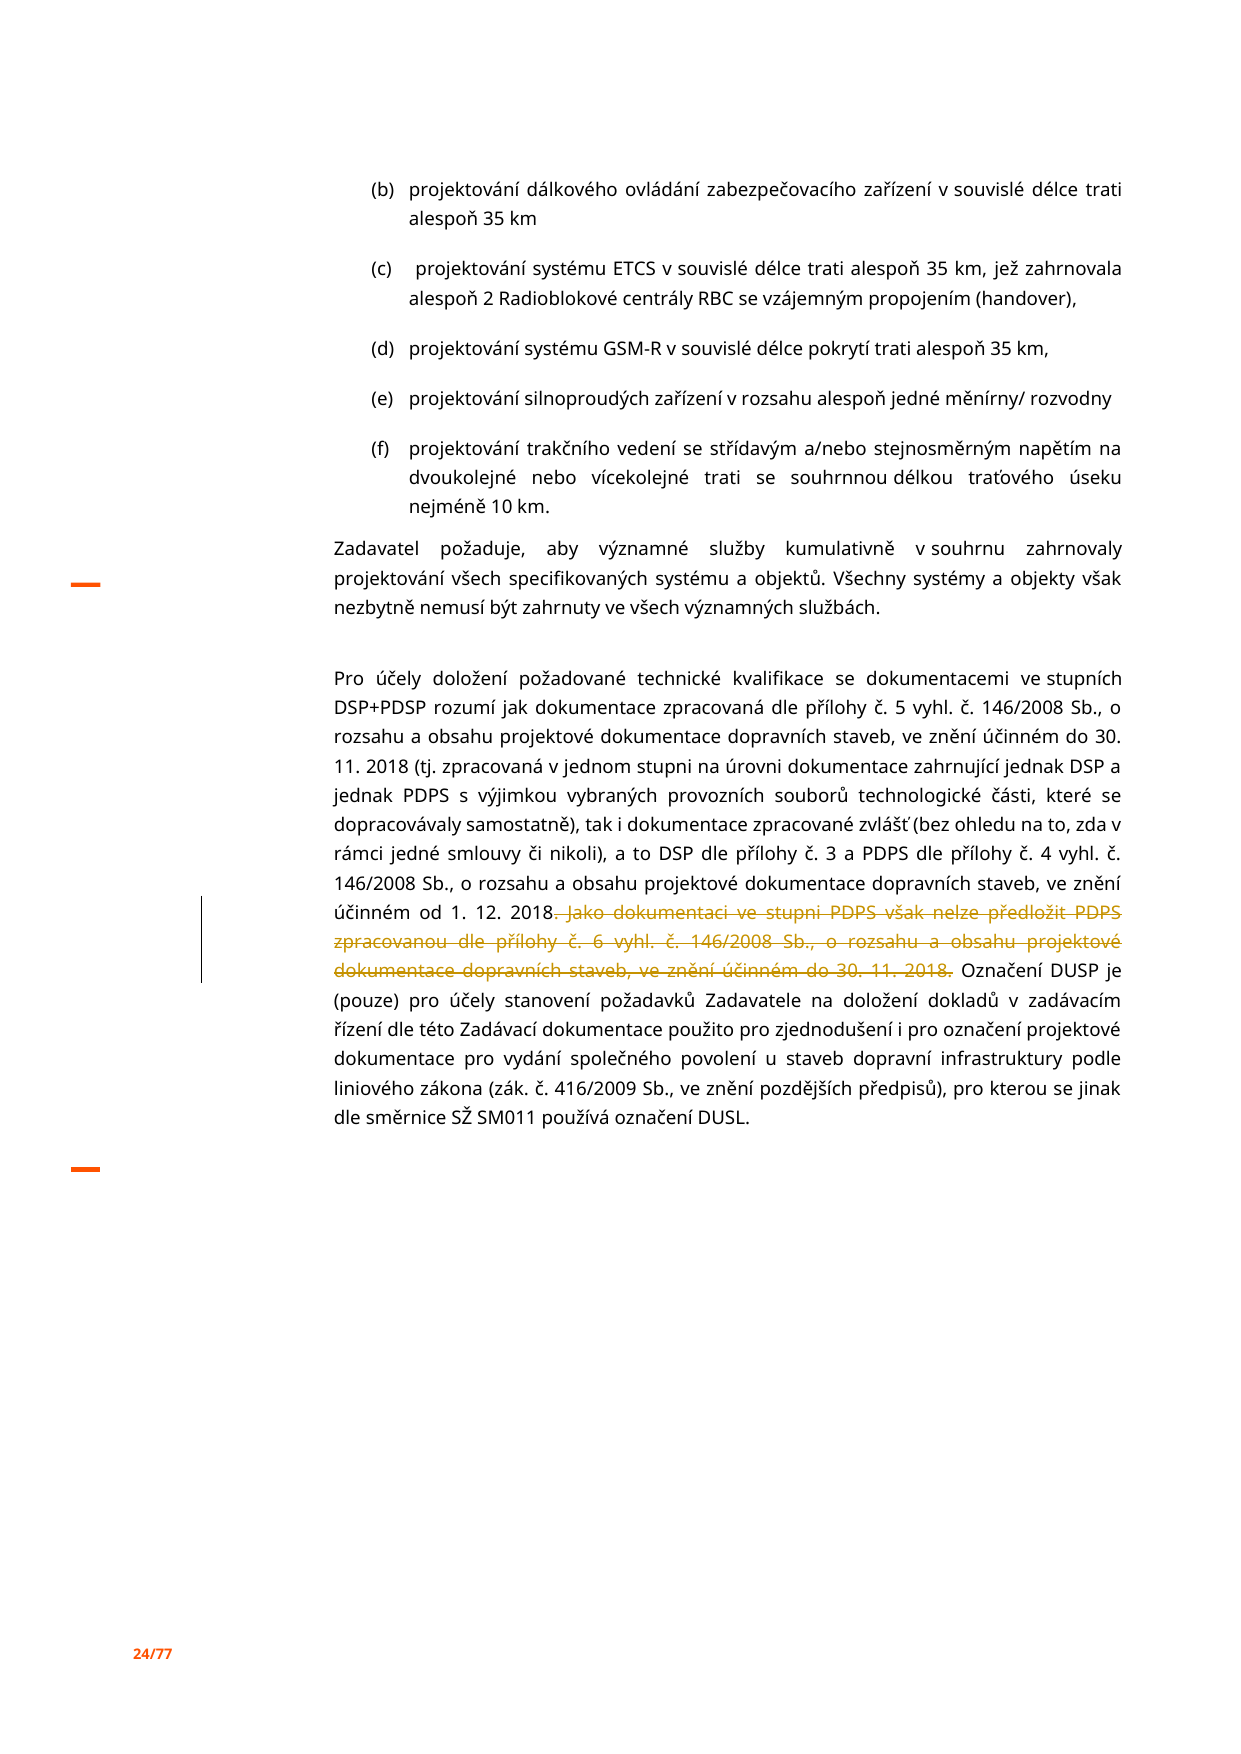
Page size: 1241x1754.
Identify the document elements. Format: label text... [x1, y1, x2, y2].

list Pro účely doložení požadované technické kvalifikace se dokumentacemi ve stupních DSP+PDSP rozumí jak dokumentace zpracovaná dle přílohy č. 5 vyhl. č. 146/2008 Sb., o rozsahu a obsahu projektové dokumentace dopravních staveb, ve znění účinném do 30. 11. 2018 (tj. zpracovaná v jednom stupni na úrovni dokumentace zahrnující jednak DSP a jednak PDPS s výjimkou vybraných provozních souborů technologické části, které se dopracovávaly samostatně), tak i dokumentace zpracované zvlášť (bez ohledu na to, zda v rámci jedné smlouvy či nikoli), a to DSP dle přílohy č. 3 a PDPS dle přílohy č. 4 vyhl. č. 146/2008 Sb., o rozsahu a obsahu projektové dokumentace dopravních staveb, ve znění účinném od 1. 12. 2018 Označení DUSP je (pouze) pro účely stanovení požadavků Zadavatele na doložení dokladů v zadávacím řízení dle této Zadávací dokumentace použito pro zjednodušení i pro označení projektové dokumentace pro vydání společného povolení u staveb dopravní infrastruktury podle liniového zákona (zák. č. 416/2009 Sb., ve znění pozdějších předpisů), pro kterou se jinak dle směrnice SŽ SM011 používá označení DUSL. [334, 944, 1122, 1130]
list projektování trakčního vedení se střídavým a/nebo stejnosměrným napětím na dvoukolejné nebo vícekolejné trati se souhrnnou délkou traťového úseku nejméně 10 km. [371, 435, 1122, 519]
text Zadavatel požaduje, aby významné služby kumulativně v souhrnu zahrnovaly projektování všech specifikovaných systému a objektů. Všechny systémy a objekty však nezbytně nemusí být zahrnuty ve všech významných službách. [334, 536, 1122, 619]
list projektování dálkového ovládání zabezpečovacího zařízení v souvislé délce trati alespoň 35 km [371, 176, 1122, 231]
list projektování systému ETCS v souvislé délce trati alespoň 35 km, jež zahrnovala alespoň 2 Radioblokové centrály RBC se vzájemným propojením (handover), [371, 256, 1122, 310]
list Pro účely doložení požadované technické kvalifikace se dokumentacemi ve stupních DSP+PDSP rozumí jak dokumentace zpracovaná dle přílohy č. 5 vyhl. č. 146/2008 Sb., o rozsahu a obsahu projektové dokumentace dopravních staveb, ve znění účinném do 30. 11. 2018 (tj. zpracovaná v jednom stupni na úrovni dokumentace zahrnující jednak DSP a jednak PDPS s výjimkou vybraných provozních souborů technologické části, které se dopracovávaly samostatně), tak i dokumentace zpracované zvlášť (bez ohledu na to, zda v rámci jedné smlouvy či nikoli), a to DSP dle přílohy č. 3 a PDPS dle přílohy č. 4 vyhl. č. 146/2008 Sb., o rozsahu a obsahu projektové dokumentace dopravních staveb, ve znění účinném od 1. 12. 2018 Označení DUSP je (pouze) pro účely stanovení požadavků Zadavatele na doložení dokladů v zadávacím řízení dle této Zadávací dokumentace použito pro zjednodušení i pro označení projektové dokumentace pro vydání společného povolení u staveb dopravní infrastruktury podle liniového zákona (zák. č. 416/2009 Sb., ve znění pozdějších předpisů), pro kterou se jinak dle směrnice SŽ SM011 používá označení DUSL. [334, 665, 1122, 943]
list projektování silnoproudých zařízení v rozsahu alespoň jedné měnírny/ rozvodny [371, 385, 1122, 411]
list projektování systému GSM-R v souvislé délce pokrytí trati alespoň 35 km, [371, 335, 1122, 361]
